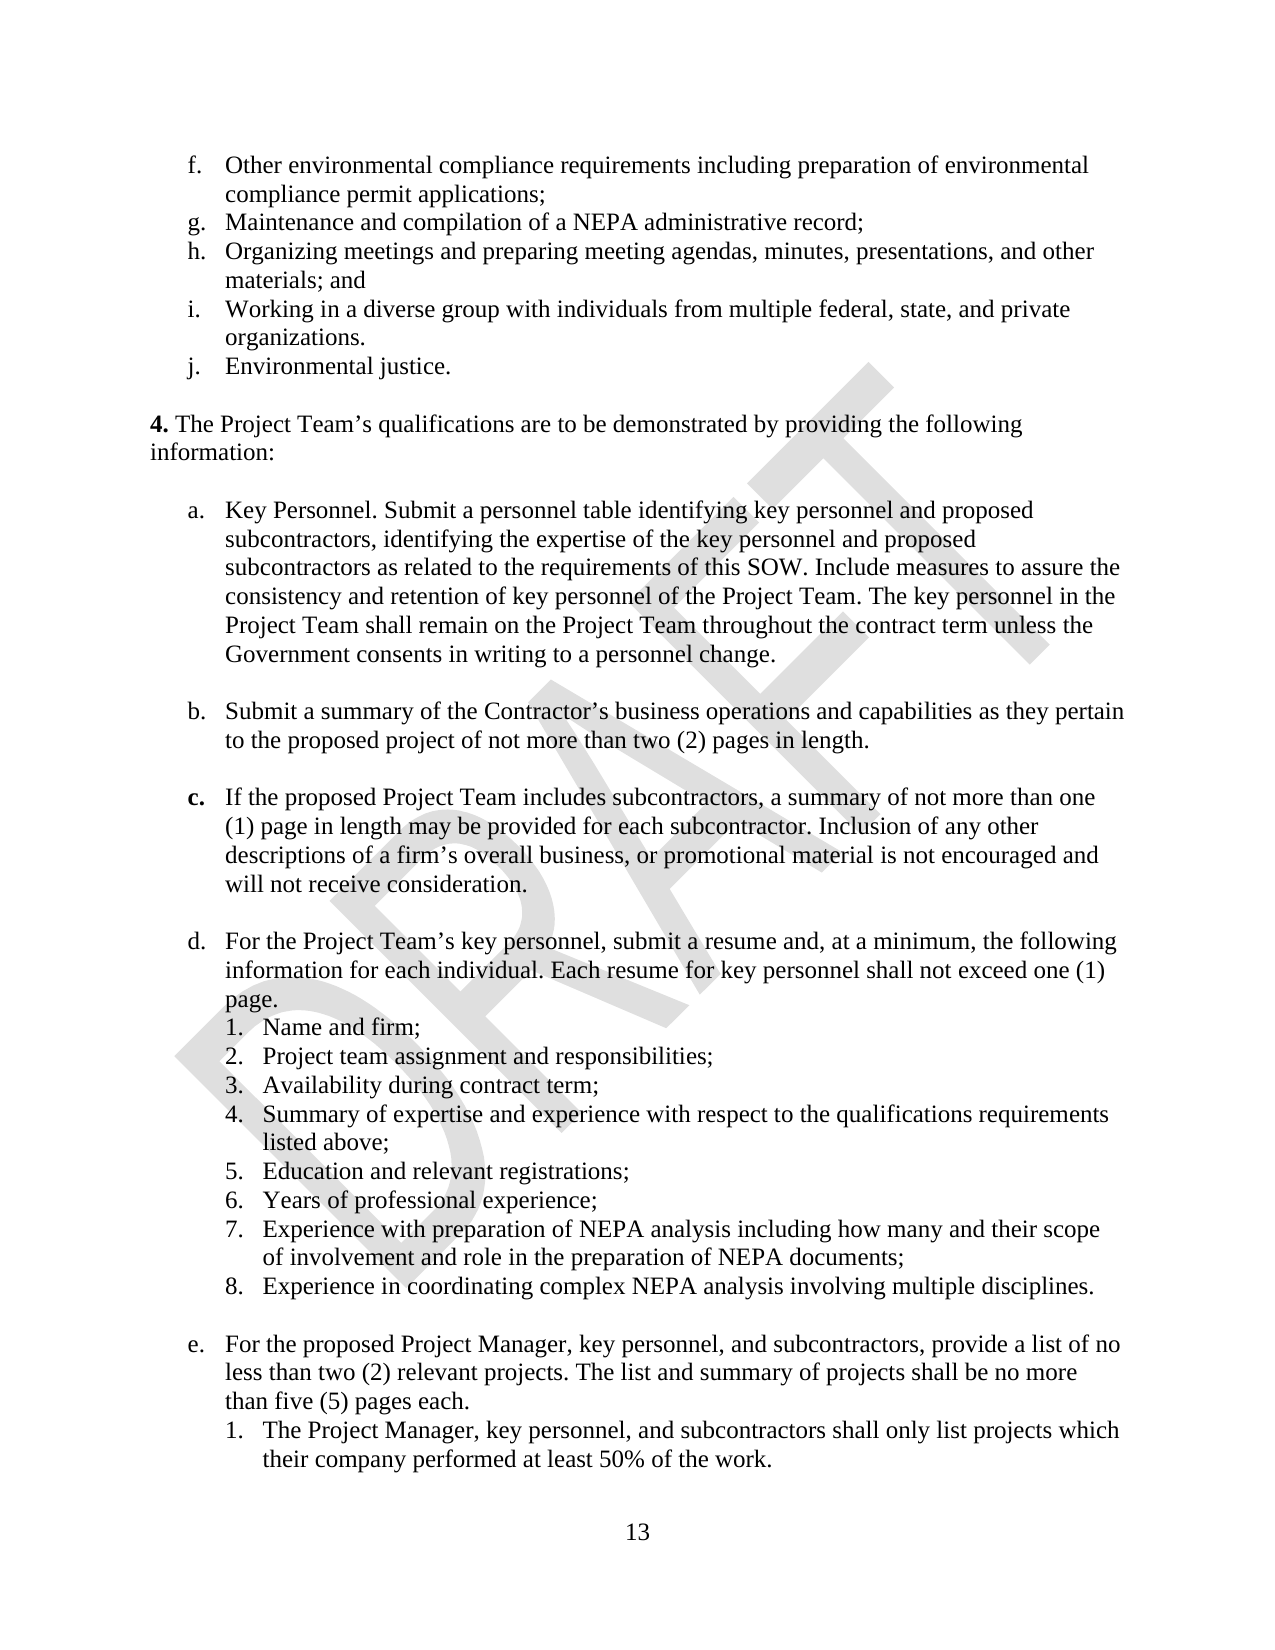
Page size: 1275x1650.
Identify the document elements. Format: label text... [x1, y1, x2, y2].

list Maintenance and compilation of a NEPA administrative record; [187, 207, 1125, 236]
list Name and firm; [225, 1012, 1125, 1041]
list Environmental justice. [187, 351, 1125, 380]
list If the proposed Project Team includes subcontractors, a summary of not more than one (1) page in length may be provided for each subcontractor. Inclusion of any other descriptions of a firm’s overall business, or promotional material is not encouraged and will not receive consideration. [187, 782, 1125, 897]
list Years of professional experience; [225, 1185, 1125, 1214]
list Experience with preparation of NEPA analysis including how many and their scope of involvement and role in the preparation of NEPA documents; [225, 1214, 1125, 1271]
list Availability during contract term; [225, 1070, 1125, 1099]
list For the Project Team’s key personnel, submit a resume and, at a minimum, the following information for each individual. Each resume for key personnel shall not exceed one (1) page. [187, 926, 1125, 1012]
list Submit a summary of the Contractor’s business operations and capabilities as they pertain to the proposed project of not more than two (2) pages in length. [187, 696, 1125, 754]
list Key Personnel. Submit a personnel table identifying key personnel and proposed subcontractors, identifying the expertise of the key personnel and proposed subcontractors as related to the requirements of this SOW. Include measures to assure the consistency and retention of key personnel of the Project Team. The key personnel in the Project Team shall remain on the Project Team throughout the contract term unless the Government consents in writing to a personnel change. [187, 495, 1125, 667]
list The Project Manager, key personnel, and subcontractors shall only list projects which their company performed at least 50% of the work. [225, 1415, 1125, 1472]
list Summary of expertise and experience with respect to the qualifications requirements listed above; [225, 1099, 1125, 1156]
list Working in a diverse group with individuals from multiple federal, state, and private organizations. [187, 294, 1125, 351]
list Experience in coordinating complex NEPA analysis involving multiple disciplines. [225, 1271, 1125, 1300]
list Project team assignment and responsibilities; [225, 1041, 1125, 1070]
list For the proposed Project Manager, key personnel, and subcontractors, provide a list of no less than two (2) relevant projects. The list and summary of projects shall be no more than five (5) pages each. [187, 1329, 1125, 1415]
list Organizing meetings and preparing meeting agendas, minutes, presentations, and other materials; and [187, 236, 1125, 294]
text 4. The Project Team’s qualifications are to be demonstrated by providing the following information: [150, 409, 1125, 466]
list Education and relevant registrations; [225, 1156, 1125, 1185]
list Other environmental compliance requirements including preparation of environmental compliance permit applications; [187, 150, 1125, 207]
